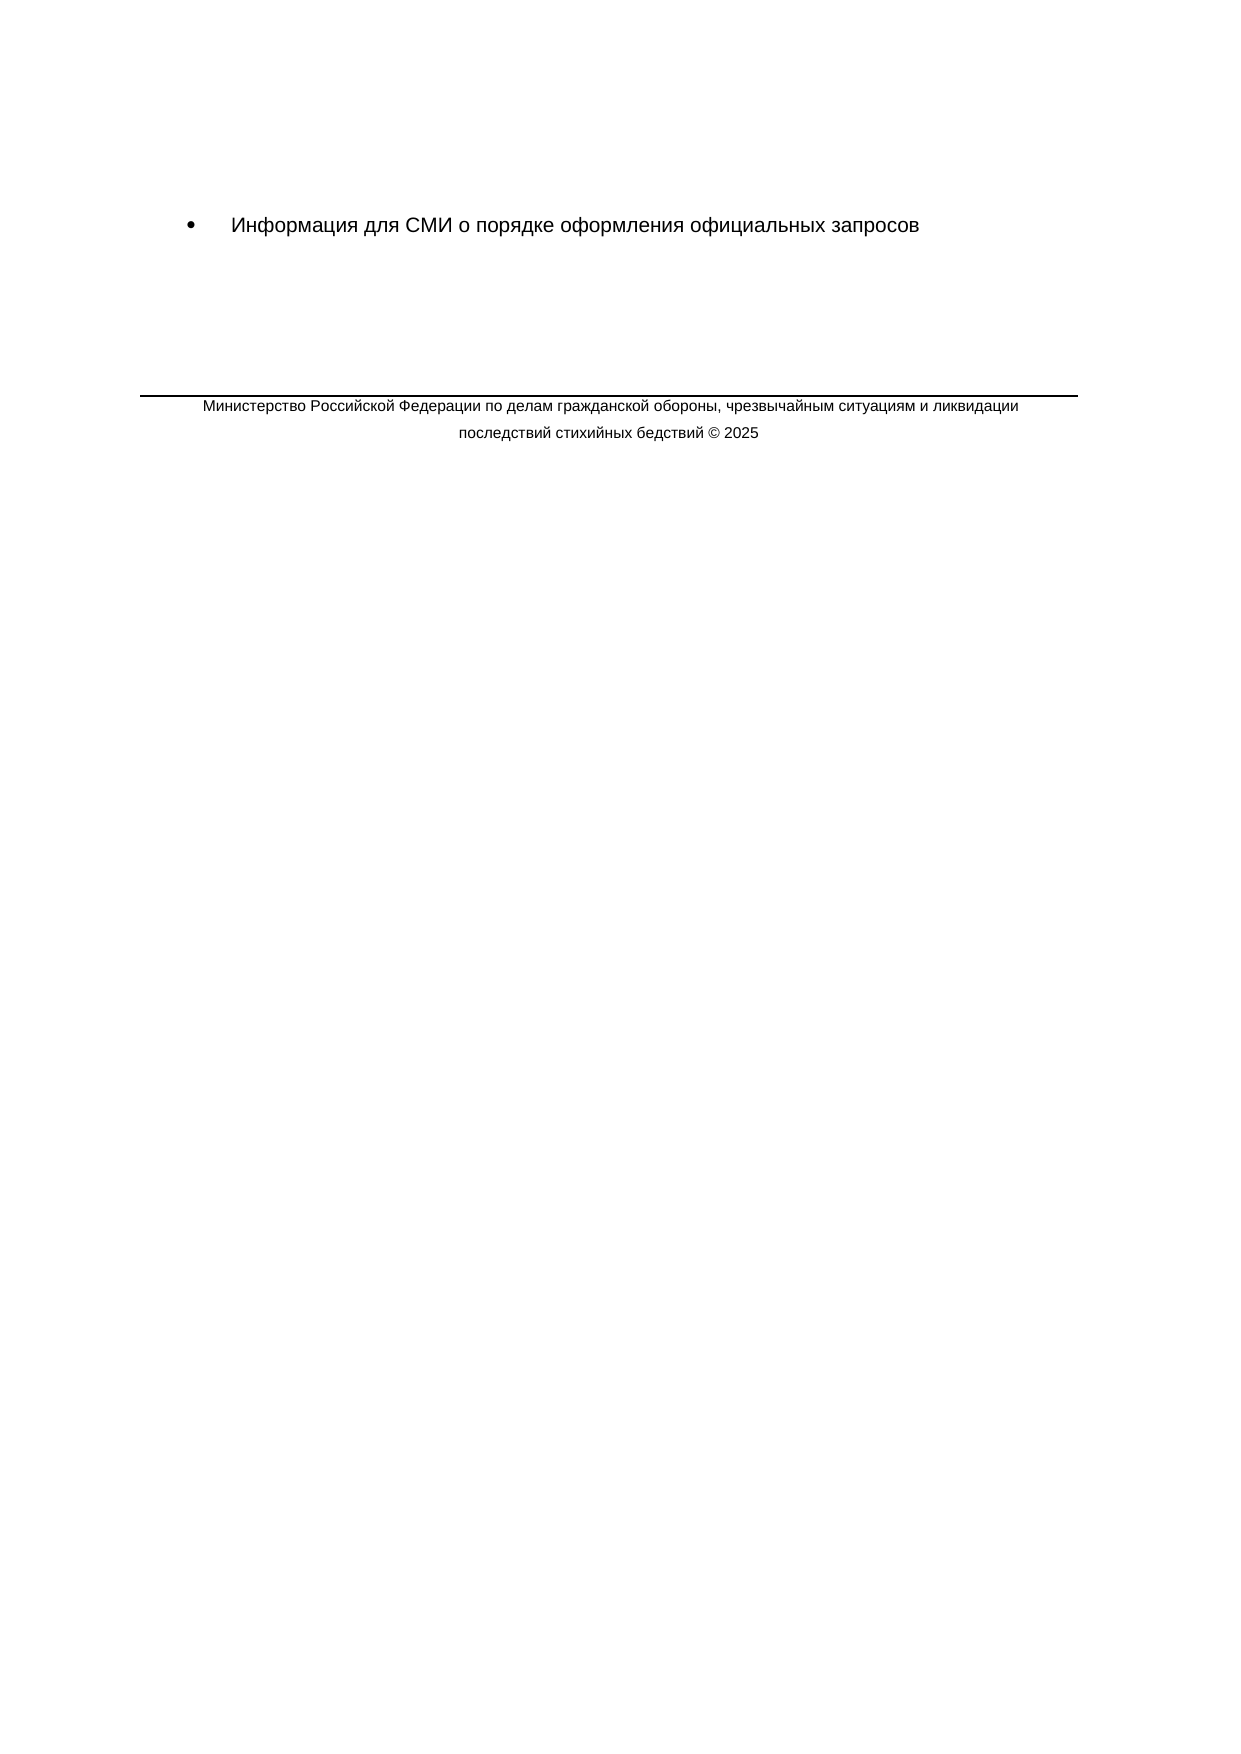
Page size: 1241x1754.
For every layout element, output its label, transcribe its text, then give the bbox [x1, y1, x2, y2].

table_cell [140, 150, 1078, 395]
table_cell Министерство Российской Федерации по делам гражданской обороны, чрезвычайным ситуациям и ликвидации последствий стихийных бедствий © 2025 [140, 397, 1078, 479]
